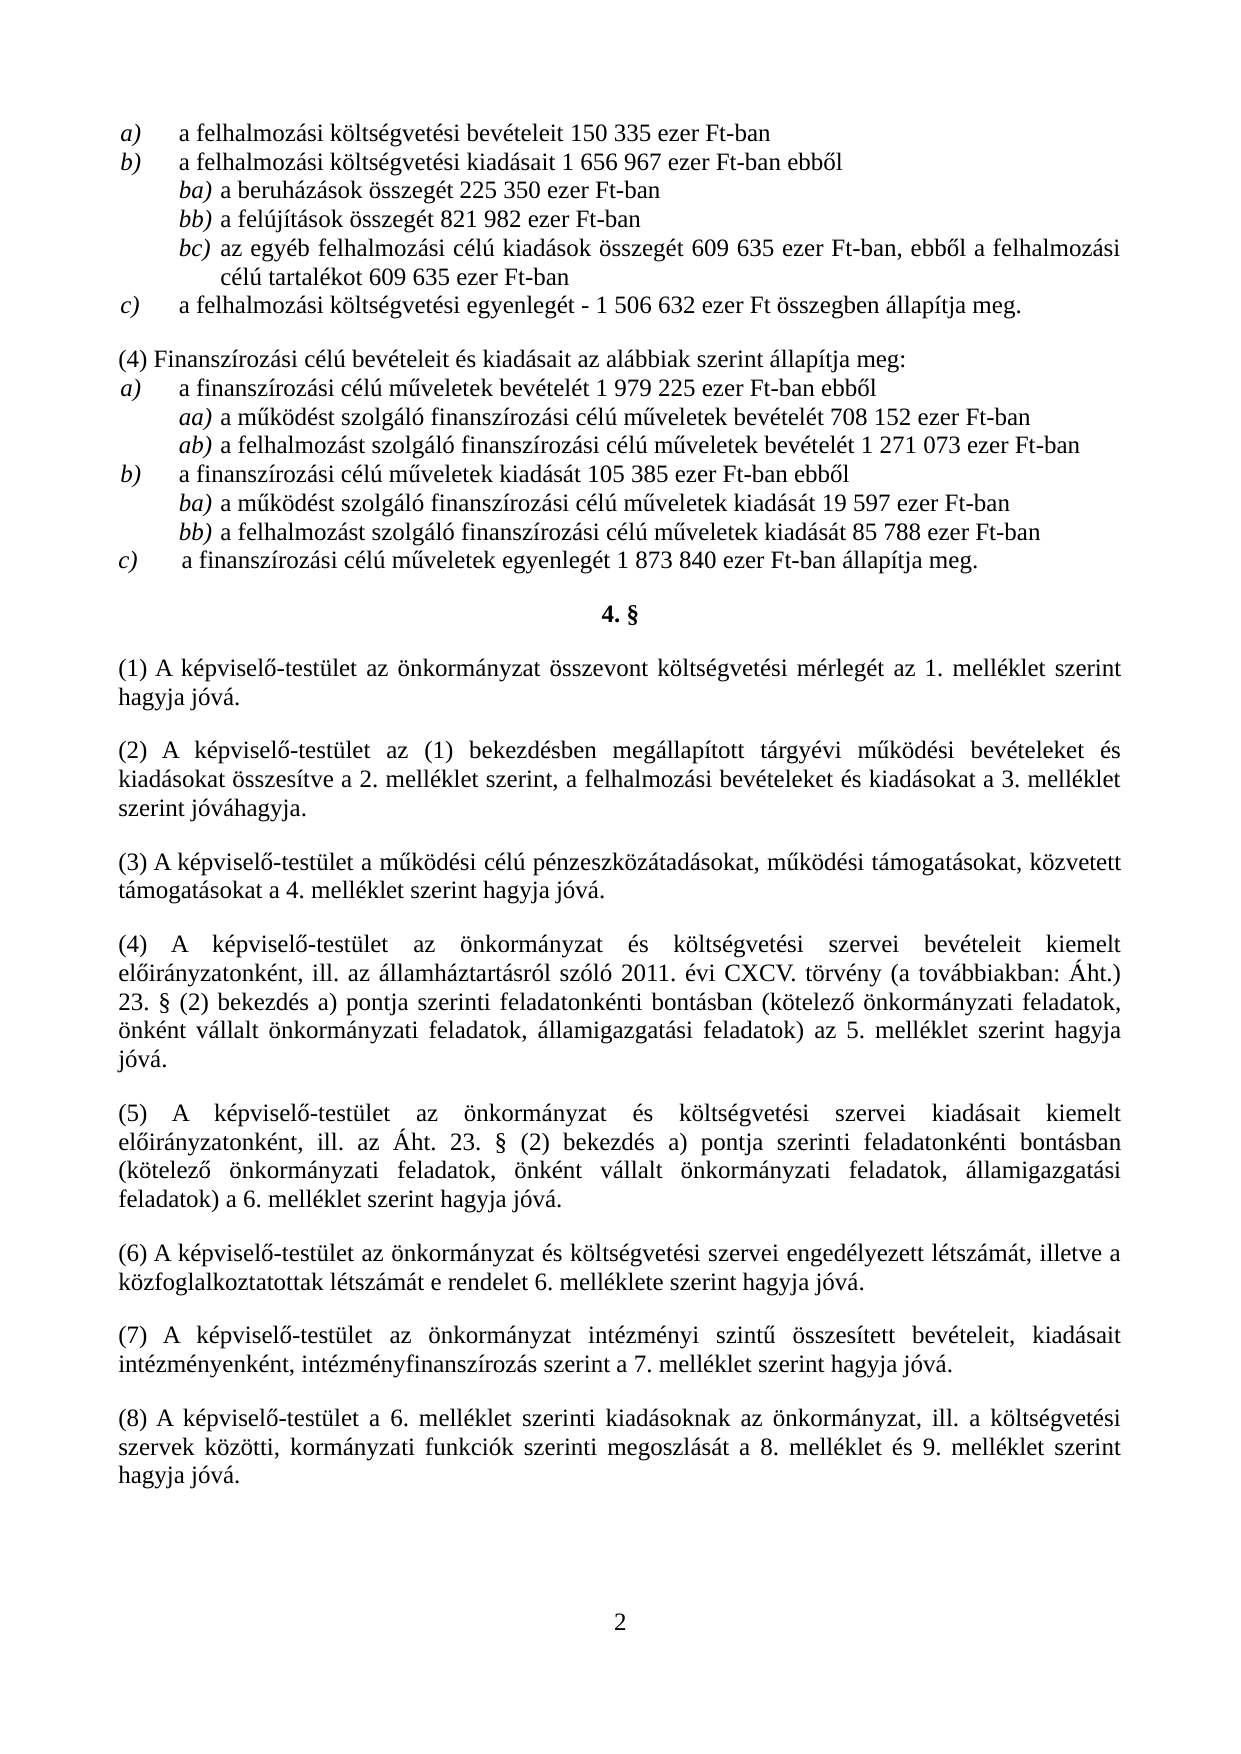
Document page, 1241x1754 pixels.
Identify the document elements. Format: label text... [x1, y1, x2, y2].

text c) a felhalmozási költségvetési egyenlegét - 1 506 632 ezer Ft összegben állapítja meg. [120, 291, 1122, 319]
text (7) A képviselő-testület az önkormányzat intézményi szintű összesített bevételeit, kiadásait intézményenként, intézményfinanszírozás szerint a 7. melléklet szerint hagyja jóvá. [118, 1321, 1122, 1378]
text (4) A képviselő-testület az önkormányzat és költségvetési szervei bevételeit kiemelt előirányzatonként, ill. az államháztartásról szóló 2011. évi CXCV. törvény (a továbbiakban: Áht.) 23. § (2) bekezdés a) pontja szerinti feladatonkénti bontásban (kötelező önkormányzati feladatok, önként vállalt önkormányzati feladatok, államigazgatási feladatok) az 5. melléklet szerint hagyja jóvá. [118, 929, 1122, 1073]
text bb) a felhalmozást szolgáló finanszírozási célú műveletek kiadását 85 788 ezer Ft-ban [178, 517, 1122, 546]
text bb) a felújítások összegét 821 982 ezer Ft-ban [178, 204, 1122, 233]
text (3) A képviselő-testület a működési célú pénzeszközátadásokat, működési támogatásokat, közvetett támogatásokat a 4. melléklet szerint hagyja jóvá. [118, 847, 1122, 904]
text (4) Finanszírozási célú bevételeit és kiadásait az alábbiak szerint állapítja meg: [118, 344, 1122, 373]
text (5) A képviselő-testület az önkormányzat és költségvetési szervei kiadásait kiemelt előirányzatonként, ill. az Áht. 23. § (2) bekezdés a) pontja szerinti feladatonkénti bontásban (kötelező önkormányzati feladatok, önként vállalt önkormányzati feladatok, államigazgatási feladatok) a 6. melléklet szerint hagyja jóvá. [118, 1098, 1122, 1213]
text ab) a felhalmozást szolgáló finanszírozási célú műveletek bevételét 1 271 073 ezer Ft-ban [178, 431, 1122, 459]
text (8) A képviselő-testület a 6. melléklet szerinti kiadásoknak az önkormányzat, ill. a költségvetési szervek közötti, kormányzati funkciók szerinti megoszlását a 8. melléklet és 9. melléklet szerint hagyja jóvá. [118, 1403, 1122, 1489]
text a) a finanszírozási célú műveletek bevételét 1 979 225 ezer Ft-ban ebből [120, 373, 1122, 402]
text b) a finanszírozási célú műveletek kiadását 105 385 ezer Ft-ban ebből [120, 459, 1122, 488]
text 4. § [118, 599, 1122, 628]
text bc) az egyéb felhalmozási célú kiadások összegét 609 635 ezer Ft-ban, ebből a felhalmozási célú tartalékot 609 635 ezer Ft-ban [178, 233, 1122, 291]
text a) a felhalmozási költségvetési bevételeit 150 335 ezer Ft-ban [120, 118, 1122, 147]
text (2) A képviselő-testület az (1) bekezdésben megállapított tárgyévi működési bevételeket és kiadásokat összesítve a 2. melléklet szerint, a felhalmozási bevételeket és kiadásokat a 3. melléklet szerint jóváhagyja. [118, 736, 1122, 822]
text ba) a működést szolgáló finanszírozási célú műveletek kiadását 19 597 ezer Ft-ban [178, 488, 1122, 517]
text aa) a működést szolgáló finanszírozási célú műveletek bevételét 708 152 ezer Ft-ban [178, 402, 1122, 431]
text ba) a beruházások összegét 225 350 ezer Ft-ban [178, 176, 1122, 204]
text (6) A képviselő-testület az önkormányzat és költségvetési szervei engedélyezett létszámát, illetve a közfoglalkoztatottak létszámát e rendelet 6. melléklete szerint hagyja jóvá. [118, 1238, 1122, 1296]
text c) a finanszírozási célú műveletek egyenlegét 1 873 840 ezer Ft-ban állapítja meg. [118, 546, 1122, 574]
text b) a felhalmozási költségvetési kiadásait 1 656 967 ezer Ft-ban ebből [120, 147, 1122, 176]
text (1) A képviselő-testület az önkormányzat összevont költségvetési mérlegét az 1. melléklet szerint hagyja jóvá. [118, 653, 1122, 711]
